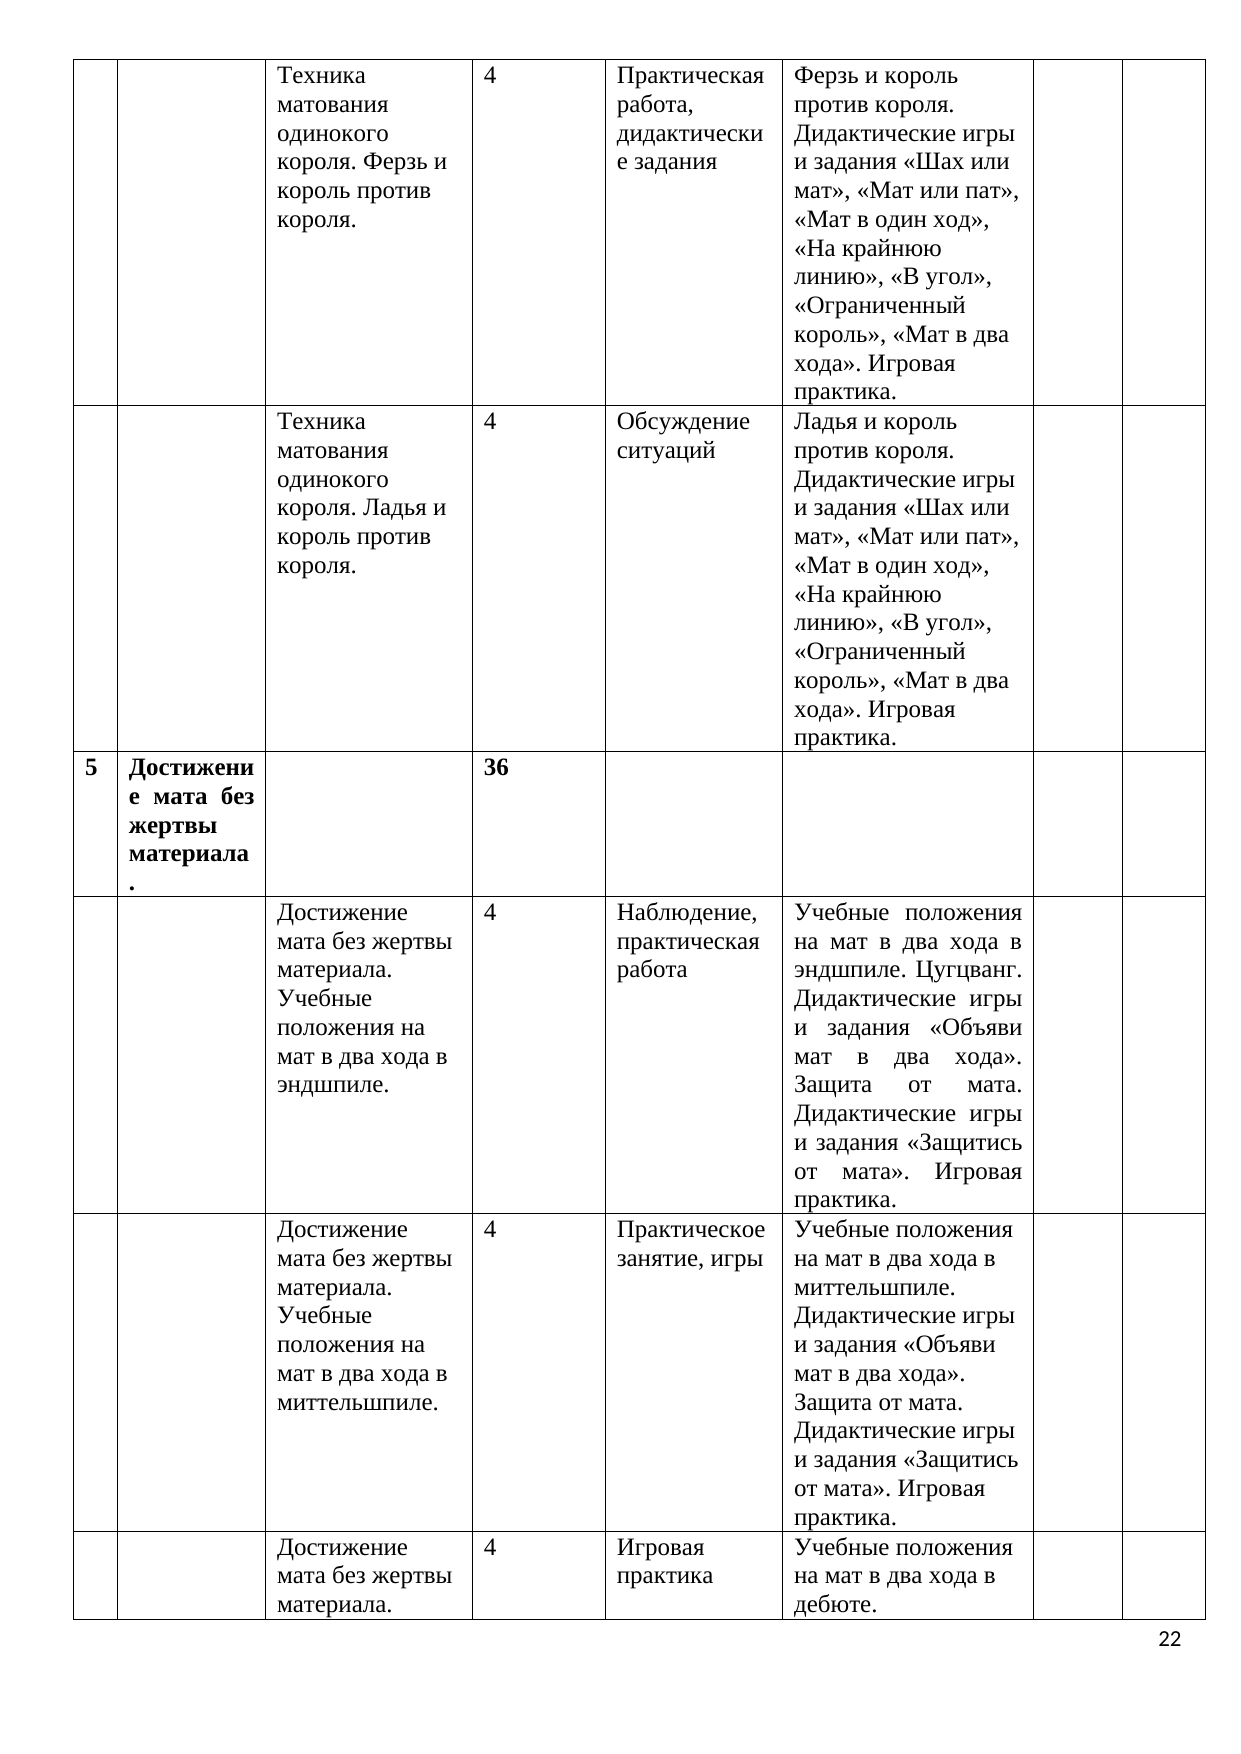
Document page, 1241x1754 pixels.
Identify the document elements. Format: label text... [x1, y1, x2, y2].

table_cell [1034, 406, 1122, 751]
table_cell [118, 897, 265, 1213]
table_cell Достижение мата без жертвы материала. Учебные положения на мат в два хода в эндшпиле. [266, 897, 472, 1213]
table_cell Ладья и король против короля. Дидактические игры и задания «Шах или мат», «Мат или пат», «Мат в один ход», «На крайнюю линию», «В угол», «Ограниченный король», «Мат в два хода». Игровая практика. [783, 406, 1033, 751]
table_cell Техника матования одинокого короля. Ладья и король против короля. [266, 406, 472, 751]
table_cell 4 [473, 1532, 605, 1619]
table_cell [1123, 752, 1205, 896]
table_cell [1034, 60, 1122, 405]
table_cell Учебные положения на мат в два хода в миттельшпиле. Дидактические игры и задания «Объяви мат в два хода». Защита от мата. Дидактические игры и задания «Защитись от мата». Игровая практика. [783, 1214, 1033, 1531]
table_cell [266, 752, 472, 896]
table_cell Учебные положения на мат в два хода в эндшпиле. Цугцванг. Дидактические игры и задания «Объяви мат в два хода». Защита от мата. Дидактические игры и задания «Защитись от мата». Игровая практика. [783, 897, 1033, 1213]
table_cell 4 [473, 406, 605, 751]
table_cell [783, 752, 1033, 896]
table_cell Практическая работа, дидактические задания [606, 60, 782, 405]
table_cell [1123, 60, 1205, 405]
table_cell 5 [74, 752, 117, 896]
table_cell [74, 1532, 117, 1619]
table_cell [74, 60, 117, 405]
table_cell [1123, 406, 1205, 751]
table_cell 4 [473, 1214, 605, 1531]
table_cell Наблюдение, практическая работа [606, 897, 782, 1213]
table_cell Достижение мата без жертвы материала. Учебные положения на мат в два хода в миттельшпиле. [266, 1214, 472, 1531]
table_cell [1034, 1214, 1122, 1531]
table_cell Обсуждение ситуаций [606, 406, 782, 751]
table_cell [266, 1532, 472, 1619]
table_cell [1034, 897, 1122, 1213]
table_cell [1034, 752, 1122, 896]
table_cell Техника матования одинокого короля. Ферзь и король против короля. [266, 60, 472, 405]
table_cell Игровая практика [606, 1532, 782, 1619]
table_cell [74, 897, 117, 1213]
table_cell [74, 1214, 117, 1531]
table_cell [606, 752, 782, 896]
table_cell 4 [473, 897, 605, 1213]
table_cell [74, 406, 117, 751]
table_cell 36 [473, 752, 605, 896]
table_cell [118, 406, 265, 751]
table_cell [1123, 897, 1205, 1213]
table_cell Практическое занятие, игры [606, 1214, 782, 1531]
table_cell [118, 1214, 265, 1531]
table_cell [783, 1532, 1033, 1619]
table_cell [118, 60, 265, 405]
table_cell Достижение мата без жертвы материала. [118, 752, 265, 896]
table_cell 4 [473, 60, 605, 405]
table_cell [118, 1532, 265, 1619]
table_cell [1123, 1214, 1205, 1531]
table_cell Ферзь и король против короля. Дидактические игры и задания «Шах или мат», «Мат или пат», «Мат в один ход», «На крайнюю линию», «В угол», «Ограниченный король», «Мат в два хода». Игровая практика. [783, 60, 1033, 405]
table_cell [1123, 1532, 1205, 1619]
table_cell [1034, 1532, 1122, 1619]
